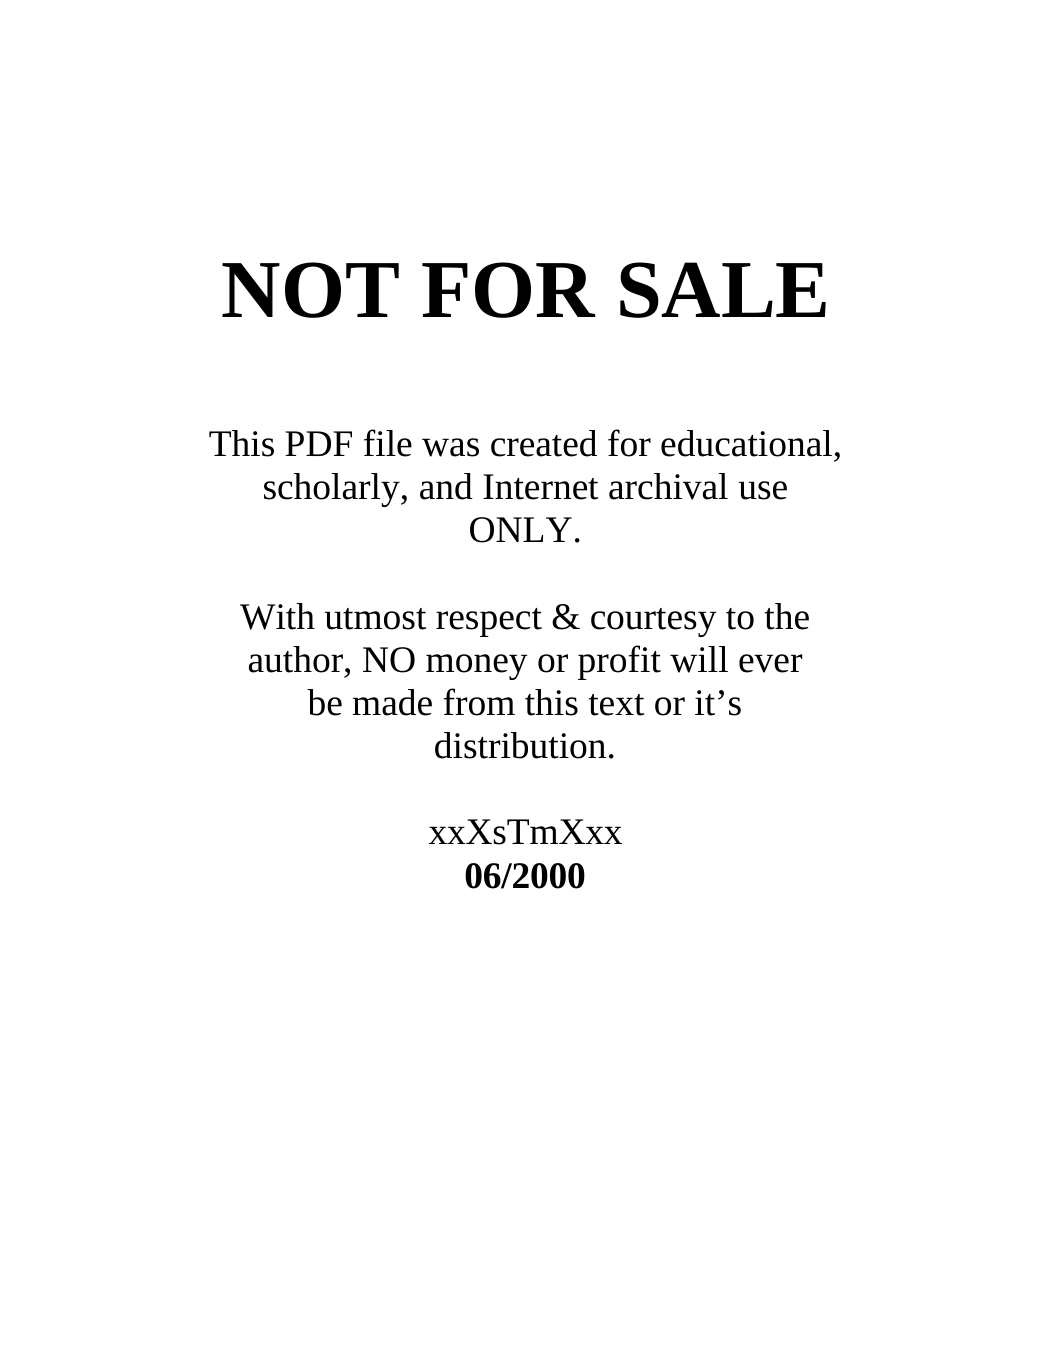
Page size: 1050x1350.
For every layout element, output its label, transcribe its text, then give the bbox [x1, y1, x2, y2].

text This PDF file was created for educational, scholarly, and Internet archival use ONLY. [201, 421, 849, 551]
text xxXsTmXxx [219, 810, 832, 853]
text 06/2000 [218, 854, 832, 897]
text NOT FOR SALE [220, 240, 832, 335]
text With utmost respect & courtesy to the author, NO money or profit will ever be made from this text or it’s distribution. [225, 594, 825, 767]
